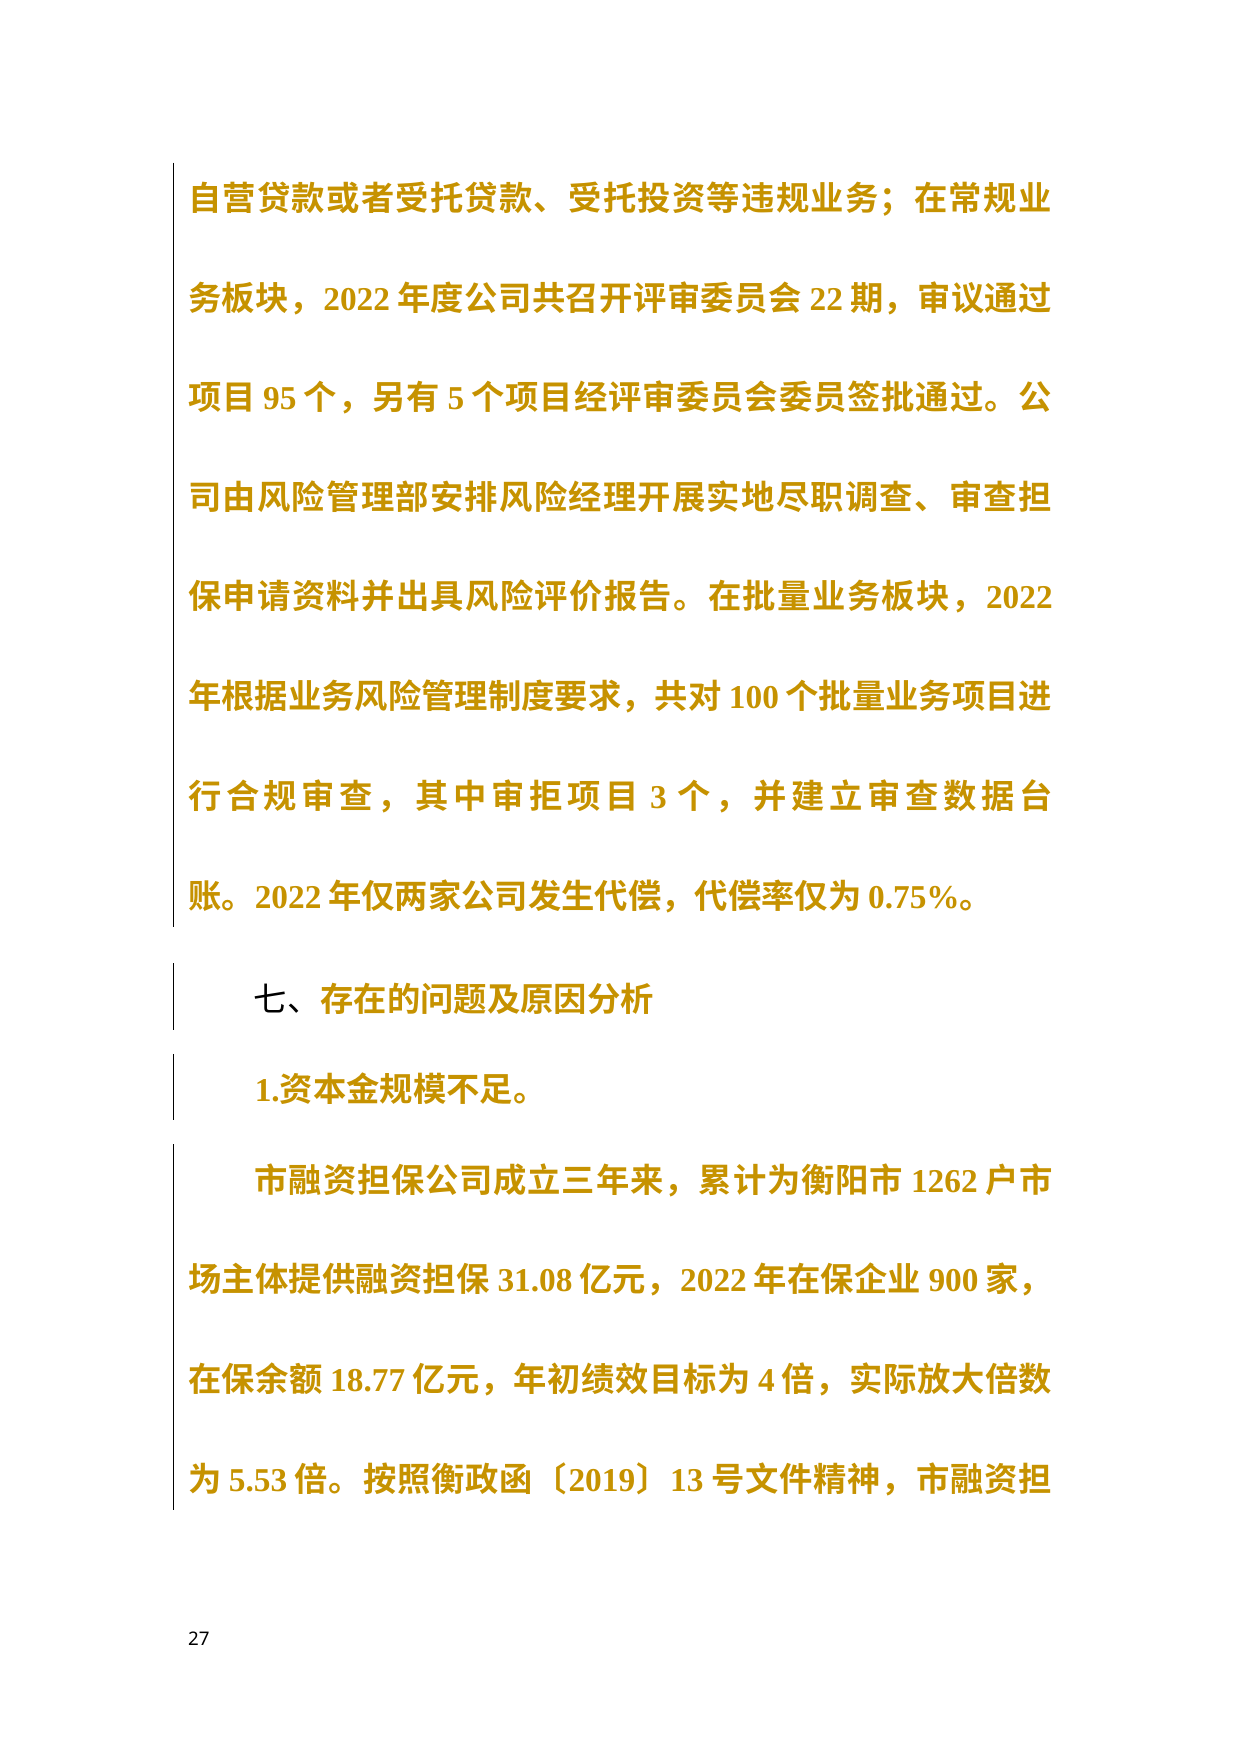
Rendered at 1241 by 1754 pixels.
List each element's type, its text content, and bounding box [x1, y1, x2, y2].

text 1.资本金规模不足。 [188, 1054, 1052, 1120]
text 存在的问题及原因分析 [187, 963, 1052, 1030]
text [188, 162, 1052, 927]
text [188, 1144, 1052, 1510]
